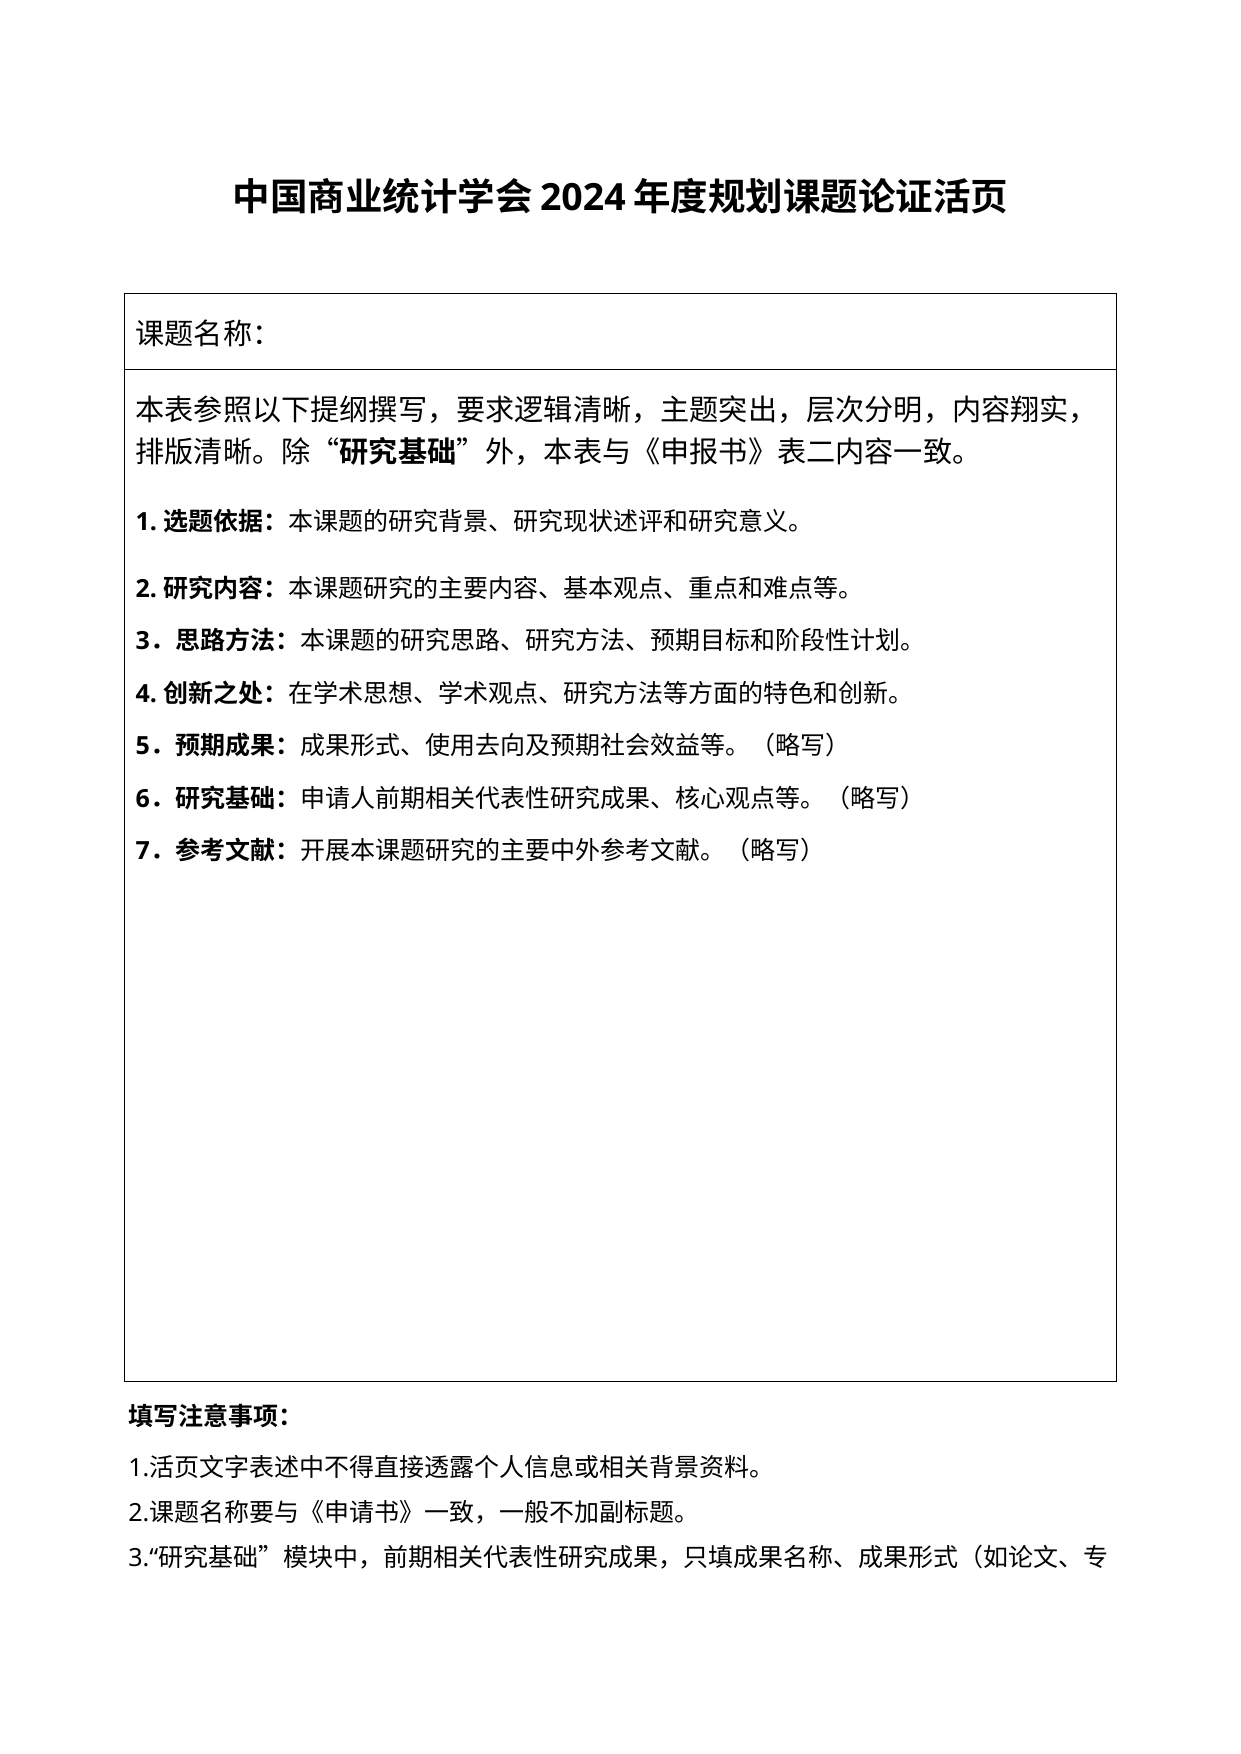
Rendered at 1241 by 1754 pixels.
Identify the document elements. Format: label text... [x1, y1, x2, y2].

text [128, 1538, 1117, 1574]
text 填写注意事项： [128, 1382, 1117, 1447]
table_cell 本表参照以下提纲撰写，要求逻辑清晰，主题突出，层次分明，内容翔实，排版清晰。除“研究基础”外，本表与《申报书》表二内容一致。 1. 选题依据：本课题的研究背景、研究现状述评和研究意义。 2. 研究内容：本课题研究的主要内容、基本观点、重点和难点等。 3．思路方法：本课题的研究思路、研究方法、预期目标和阶段性计划。 4. 创新之处：在学术思想、学术观点、研究方法等方面的特色和创新。 5．预期成果：成果形式、使用去向及预期社会效益等。（略写） 6．研究基础：申请人前期相关代表性研究成果、核心观点等。（略写） 7．参考文献：开展本课题研究的主要中外参考文献。（略写） [125, 370, 1116, 1381]
text 中国商业统计学会2024年度规划课题论证活页 [187, 162, 1053, 227]
text 1.活页文字表述中不得直接透露个人信息或相关背景资料。 [128, 1447, 1117, 1483]
text 2.课题名称要与《申请书》一致，一般不加副标题。 [128, 1492, 1117, 1529]
table_header 课题名称： [125, 294, 1116, 369]
